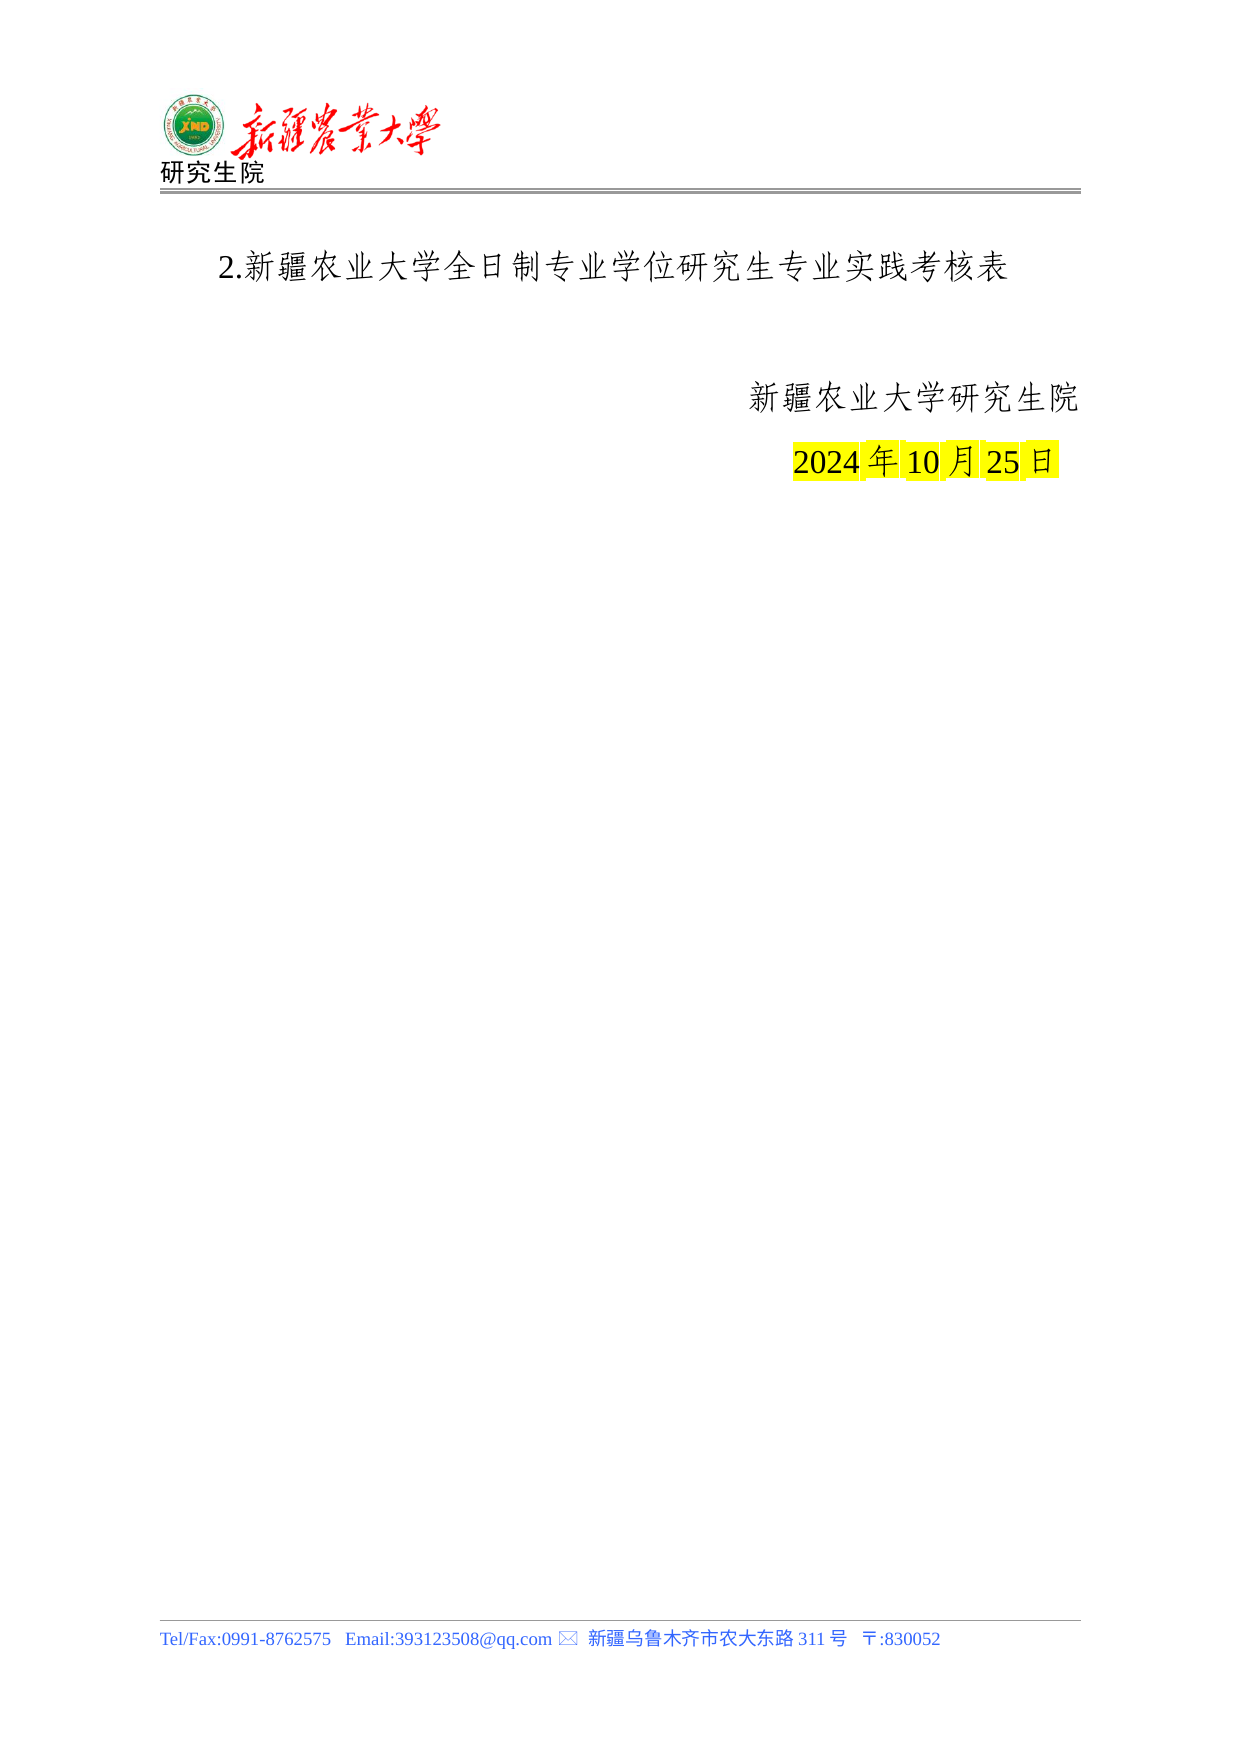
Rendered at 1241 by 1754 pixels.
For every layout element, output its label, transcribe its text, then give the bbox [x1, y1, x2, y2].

text 新疆农业大学研究生院 [159, 363, 1081, 428]
text 2024年10月25日 [159, 428, 1081, 493]
picture [159, 88, 444, 162]
text 2.新疆农业大学全日制专业学位研究生专业实践考核表 [159, 233, 1081, 298]
